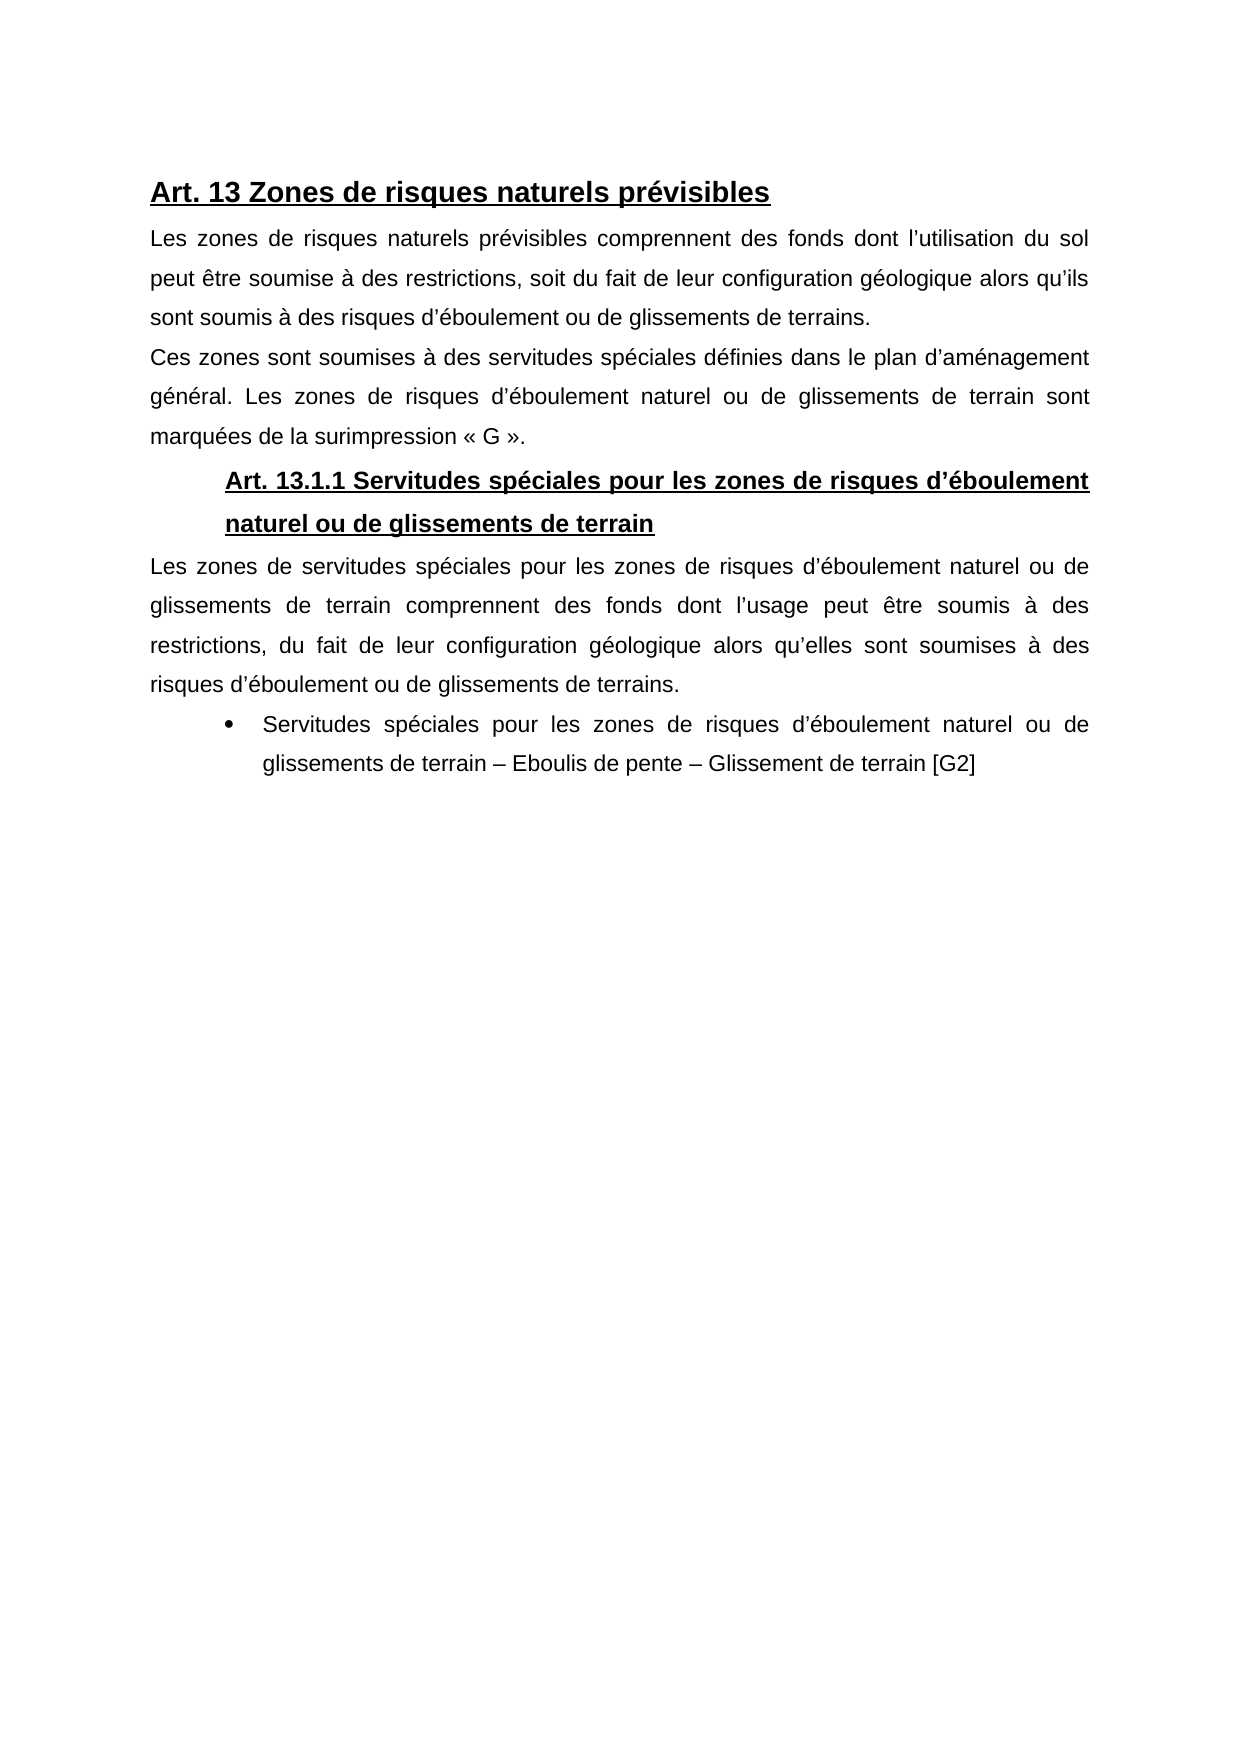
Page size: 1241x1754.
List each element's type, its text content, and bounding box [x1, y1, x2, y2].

subtitle Art. 13.1.1 Servitudes spéciales pour les zones de risques d’éboulement naturel ou de glissements de terrain [225, 493, 1090, 538]
list Servitudes spéciales pour les zones de risques d’éboulement naturel ou de glissements de terrain – Eboulis de pente – Glissement de terrain [G2] [225, 711, 1090, 776]
subtitle Art. 13 Zones de risques naturels prévisibles [150, 175, 1090, 208]
text Les zones de risques naturels prévisibles comprennent des fonds dont l’utilisation du sol peut être soumise à des restrictions, soit du fait de leur configuration géologique alors qu’ils sont soumis à des risques d’éboulement ou de glissements de terrains. [150, 225, 1090, 331]
subtitle Art. 13.1.1 Servitudes spéciales pour les zones de risques d’éboulement naturel ou de glissements de terrain [225, 466, 1090, 491]
text Les zones de servitudes spéciales pour les zones de risques d’éboulement naturel ou de glissements de terrain comprennent des fonds dont l’usage peut être soumis à des restrictions, du fait de leur configuration géologique alors qu’elles sont soumises à des risques d’éboulement ou de glissements de terrains. [150, 553, 1090, 697]
text Ces zones sont soumises à des servitudes spéciales définies dans le plan d’aménagement général. Les zones de risques d’éboulement naturel ou de glissements de terrain sont marquées de la surimpression « G ». [150, 344, 1090, 449]
